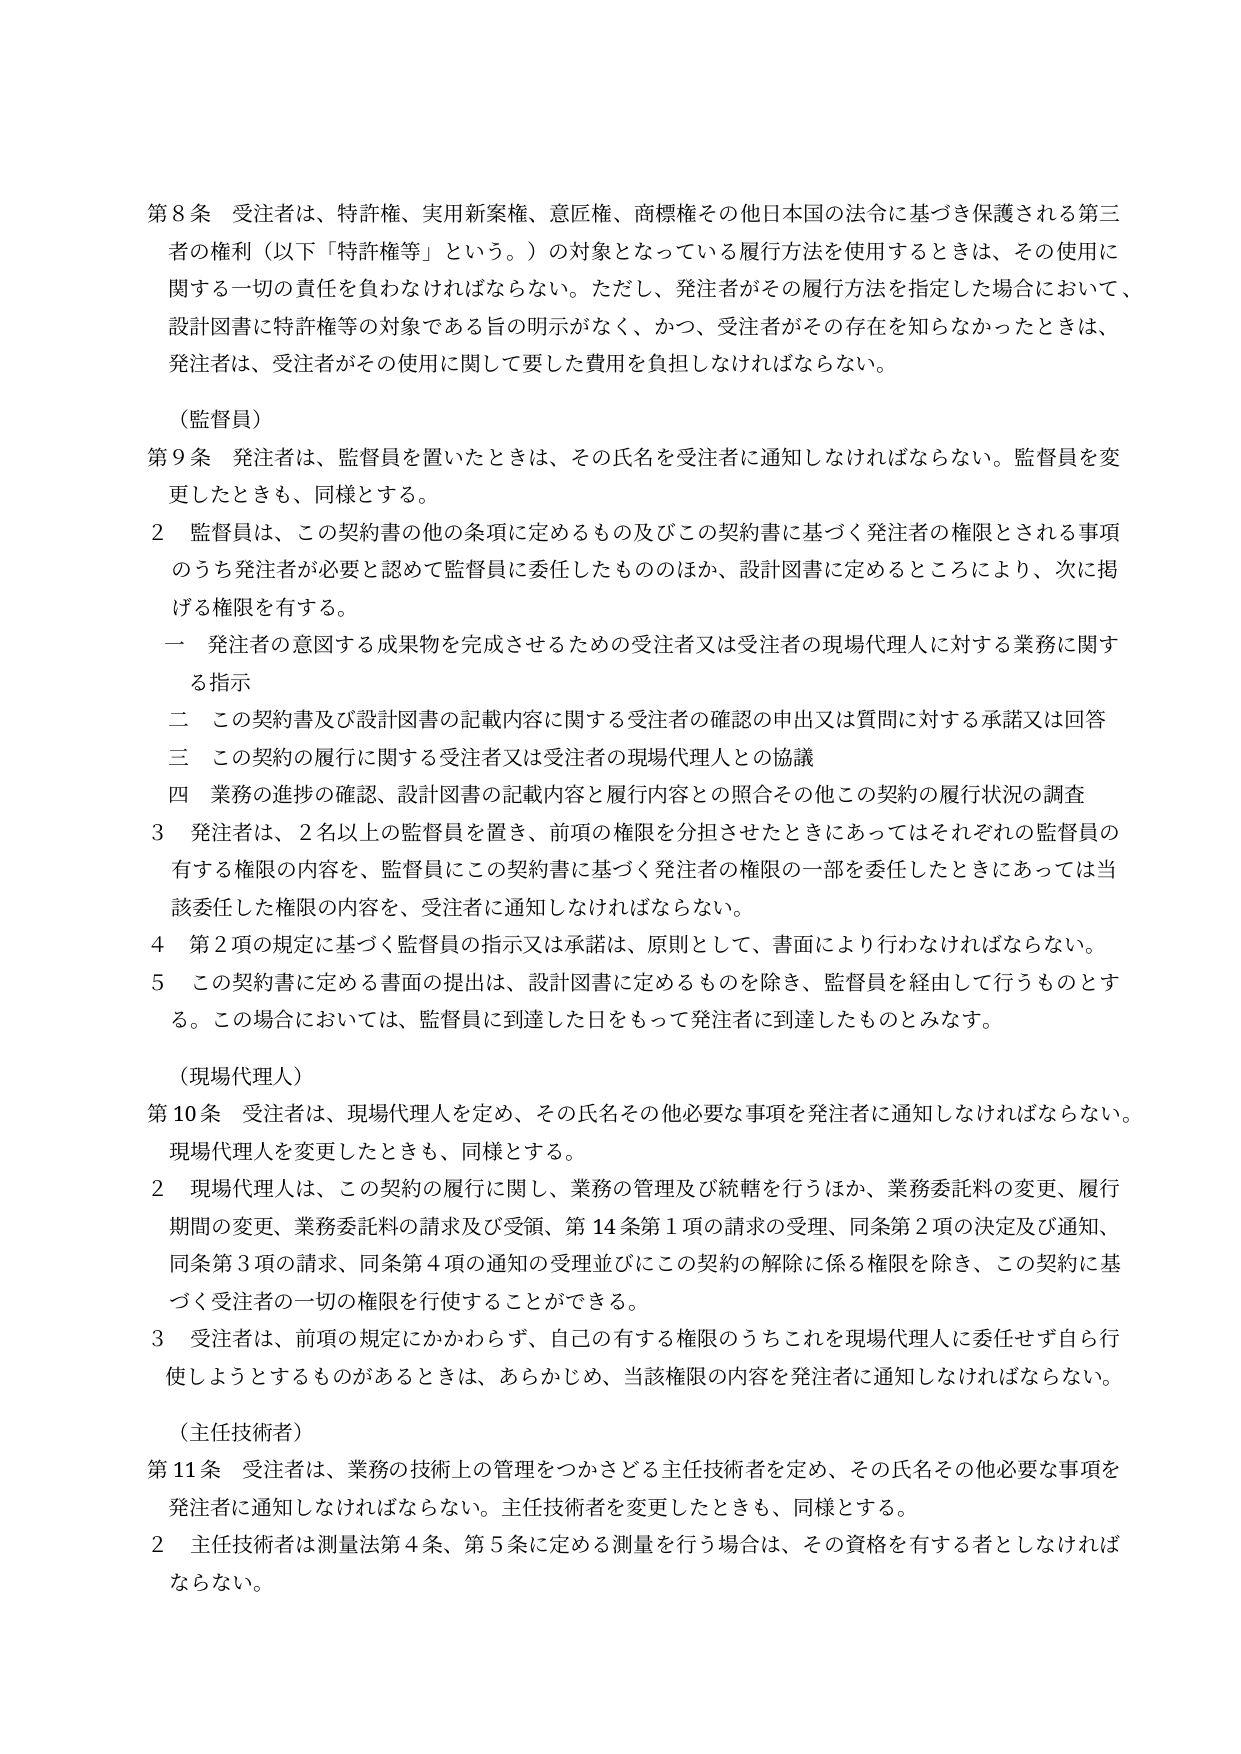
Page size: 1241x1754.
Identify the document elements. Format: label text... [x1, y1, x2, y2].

text 四 業務の進捗の確認、設計図書の記載内容と履行内容との照合その他この契約の履行状況の調査 [148, 775, 1122, 813]
text （監督員） [148, 400, 1122, 438]
text 第８条 受注者は、特許権、実用新案権、意匠権、商標権その他日本国の法令に基づき保護される第三者の権利（以下「特許権等」という。）の対象となっている履行方法を使用するときは、その使用に関する一切の責任を負わなければならない。ただし、発注者がその履行方法を指定した場合において、設計図書に特許権等の対象である旨の明示がなく、かつ、受注者がその存在を知らなかったときは、発注者は、受注者がその使用に関して要した費用を負担しなければならない。 [148, 194, 1122, 381]
text 一 発注者の意図する成果物を完成させるための受注者又は受注者の現場代理人に対する業務に関する指示 [143, 625, 1122, 700]
text 第９条 発注者は、監督員を置いたときは、その氏名を受注者に通知しなければならない。監督員を変更したときも、同様とする。 [148, 438, 1122, 513]
text ４ 第２項の規定に基づく監督員の指示又は承諾は、原則として、書面により行わなければならない。 [148, 925, 1122, 963]
text ２ 監督員は、この契約書の他の条項に定めるもの及びこの契約書に基づく発注者の権限とされる事項のうち発注者が必要と認めて監督員に委任したもののほか、設計図書に定めるところにより、次に掲げる権限を有する。 [148, 513, 1122, 625]
text 二 この契約書及び設計図書の記載内容に関する受注者の確認の申出又は質問に対する承諾又は回答 [148, 700, 1122, 738]
text （主任技術者） [148, 1413, 1122, 1450]
text ２ 現場代理人は、この契約の履行に関し、業務の管理及び統轄を行うほか、業務委託料の変更、履行期間の変更、業務委託料の請求及び受領、第14条第１項の請求の受理、同条第２項の決定及び通知、同条第３項の請求、同条第４項の通知の受理並びにこの契約の解除に係る権限を除き、この契約に基づく受注者の一切の権限を行使することができる。 [148, 1169, 1122, 1319]
text ３ 受注者は、前項の規定にかかわらず、自己の有する権限のうちこれを現場代理人に委任せず自ら行使しようとするものがあるときは、あらかじめ、当該権限の内容を発注者に通知しなければならない。 [148, 1319, 1122, 1394]
text 第11条 受注者は、業務の技術上の管理をつかさどる主任技術者を定め、その氏名その他必要な事項を発注者に通知しなければならない。主任技術者を変更したときも、同様とする。 [148, 1450, 1122, 1525]
text （現場代理人） [148, 1056, 1122, 1094]
text ２ 主任技術者は測量法第４条、第５条に定める測量を行う場合は、その資格を有する者としなければならない。 [148, 1525, 1122, 1600]
text 第10条 受注者は、現場代理人を定め、その氏名その他必要な事項を発注者に通知しなければならない。現場代理人を変更したときも、同様とする。 [148, 1094, 1122, 1169]
text ５ この契約書に定める書面の提出は、設計図書に定めるものを除き、監督員を経由して行うものとする。この場合においては、監督員に到達した日をもって発注者に到達したものとみなす。 [148, 963, 1122, 1038]
text 三 この契約の履行に関する受注者又は受注者の現場代理人との協議 [148, 738, 1122, 775]
text ３ 発注者は、２名以上の監督員を置き、前項の権限を分担させたときにあってはそれぞれの監督員の有する権限の内容を、監督員にこの契約書に基づく発注者の権限の一部を委任したときにあっては当該委任した権限の内容を、受注者に通知しなければならない。 [148, 813, 1122, 925]
